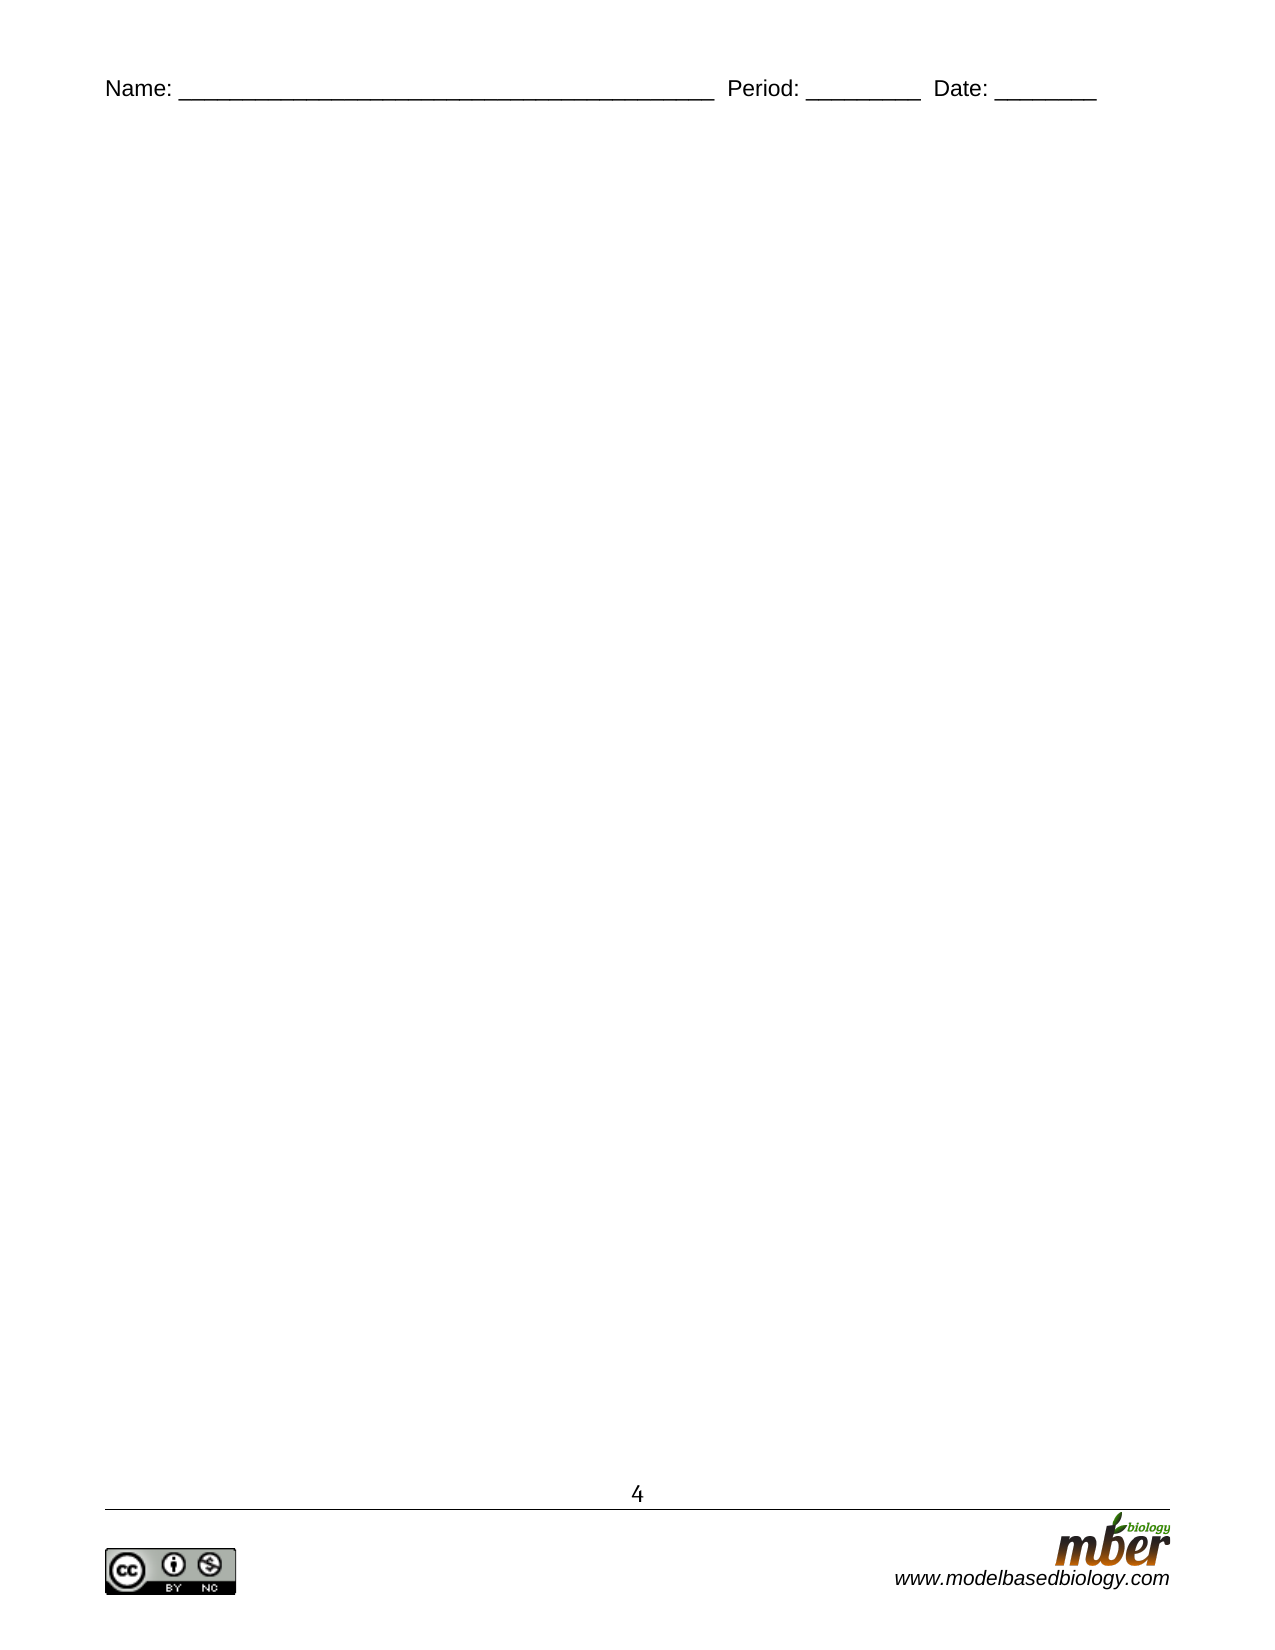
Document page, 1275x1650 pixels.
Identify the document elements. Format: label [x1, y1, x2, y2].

picture [1055, 1512, 1171, 1566]
picture [105, 1548, 237, 1595]
